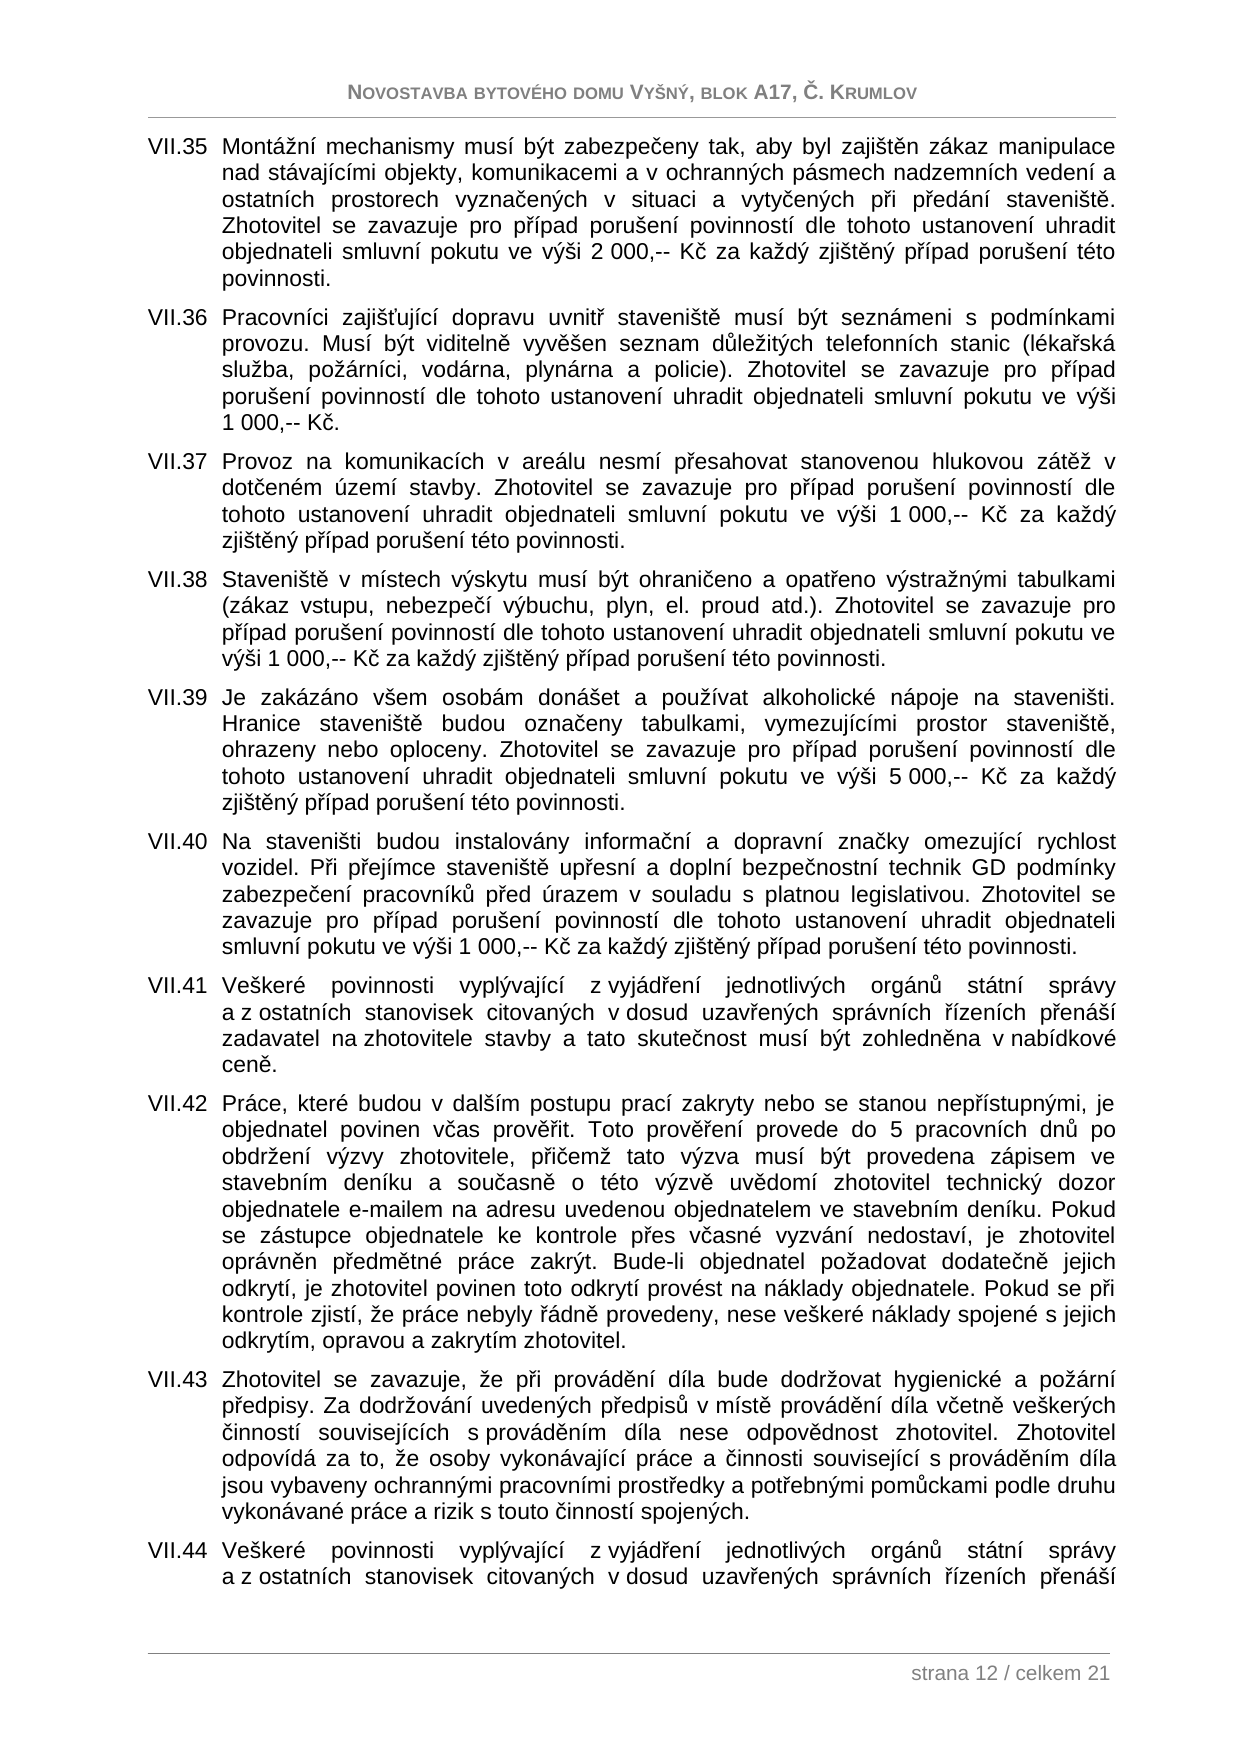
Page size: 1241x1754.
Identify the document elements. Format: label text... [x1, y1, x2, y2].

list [148, 1537, 1116, 1589]
list Na staveništi budou instalovány informační a dopravní značky omezující rychlost vozidel. Při přejímce staveniště upřesní a doplní bezpečnostní technik GD podmínky zabezpečení pracovníků před úrazem v souladu s platnou legislativou. Zhotovitel se zavazuje pro případ porušení povinností dle tohoto ustanovení uhradit objednateli smluvní pokutu ve výši 1 000,-- Kč za každý zjištěný případ porušení této povinnosti. [148, 828, 1116, 960]
list Je zakázáno všem osobám donášet a používat alkoholické nápoje na staveništi. Hranice staveniště budou označeny tabulkami, vymezujícími prostor staveniště, ohrazeny nebo oploceny. Zhotovitel se zavazuje pro případ porušení povinností dle tohoto ustanovení uhradit objednateli smluvní pokutu ve výši 5 000,-- Kč za každý zjištěný případ porušení této povinnosti. [148, 684, 1116, 815]
list Práce, které budou v dalším postupu prací zakryty nebo se stanou nepřístupnými, je objednatel povinen včas prověřit. Toto prověření provede do 5 pracovních dnů po obdržení výzvy zhotovitele, přičemž tato výzva musí být provedena zápisem ve stavebním deníku a současně o této výzvě uvědomí zhotovitel technický dozor objednatele e-mailem na adresu uvedenou objednatelem ve stavebním deníku. Pokud se zástupce objednatele ke kontrole přes včasné vyzvání nedostaví, je zhotovitel oprávněn předmětné práce zakrýt. Bude-li objednatel požadovat dodatečně jejich odkrytí, je zhotovitel povinen toto odkrytí provést na náklady objednatele. Pokud se při kontrole zjistí, že práce nebyly řádně provedeny, nese veškeré náklady spojené s jejich odkrytím, opravou a zakrytím zhotovitel. [148, 1090, 1116, 1354]
list Montážní mechanismy musí být zabezpečeny tak, aby byl zajištěn zákaz manipulace nad stávajícími objekty, komunikacemi a v ochranných pásmech nadzemních vedení a ostatních prostorech vyznačených v situaci a vytyčených při předání staveniště. Zhotovitel se zavazuje pro případ porušení povinností dle tohoto ustanovení uhradit objednateli smluvní pokutu ve výši 2 000,-- Kč za každý zjištěný případ porušení této povinnosti. [148, 133, 1116, 291]
list Provoz na komunikacích v areálu nesmí přesahovat stanovenou hlukovou zátěž v dotčeném území stavby. Zhotovitel se zavazuje pro případ porušení povinností dle tohoto ustanovení uhradit objednateli smluvní pokutu ve výši 1 000,-- Kč za každý zjištěný případ porušení této povinnosti. [148, 448, 1116, 553]
list Pracovníci zajišťující dopravu uvnitř staveniště musí být seznámeni s podmínkami provozu. Musí být viditelně vyvěšen seznam důležitých telefonních stanic (lékařská služba, požárníci, vodárna, plynárna a policie). Zhotovitel se zavazuje pro případ porušení povinností dle tohoto ustanovení uhradit objednateli smluvní pokutu ve výši 1 000,-- Kč. [148, 303, 1116, 435]
list Zhotovitel se zavazuje, že při provádění díla bude dodržovat hygienické a požární předpisy. Za dodržování uvedených předpisů v místě provádění díla včetně veškerých činností souvisejících s prováděním díla nese odpovědnost zhotovitel. Zhotovitel odpovídá za to, že osoby vykonávající práce a činnosti související s prováděním díla jsou vybaveny ochrannými pracovními prostředky a potřebnými pomůckami podle druhu vykonávané práce a rizik s touto činností spojených. [148, 1366, 1116, 1524]
list Staveniště v místech výskytu musí být ohraničeno a opatřeno výstražnými tabulkami (zákaz vstupu, nebezpečí výbuchu, plyn, el. proud atd.). Zhotovitel se zavazuje pro případ porušení povinností dle tohoto ustanovení uhradit objednateli smluvní pokutu ve výši 1 000,-- Kč za každý zjištěný případ porušení této povinnosti. [148, 566, 1116, 671]
